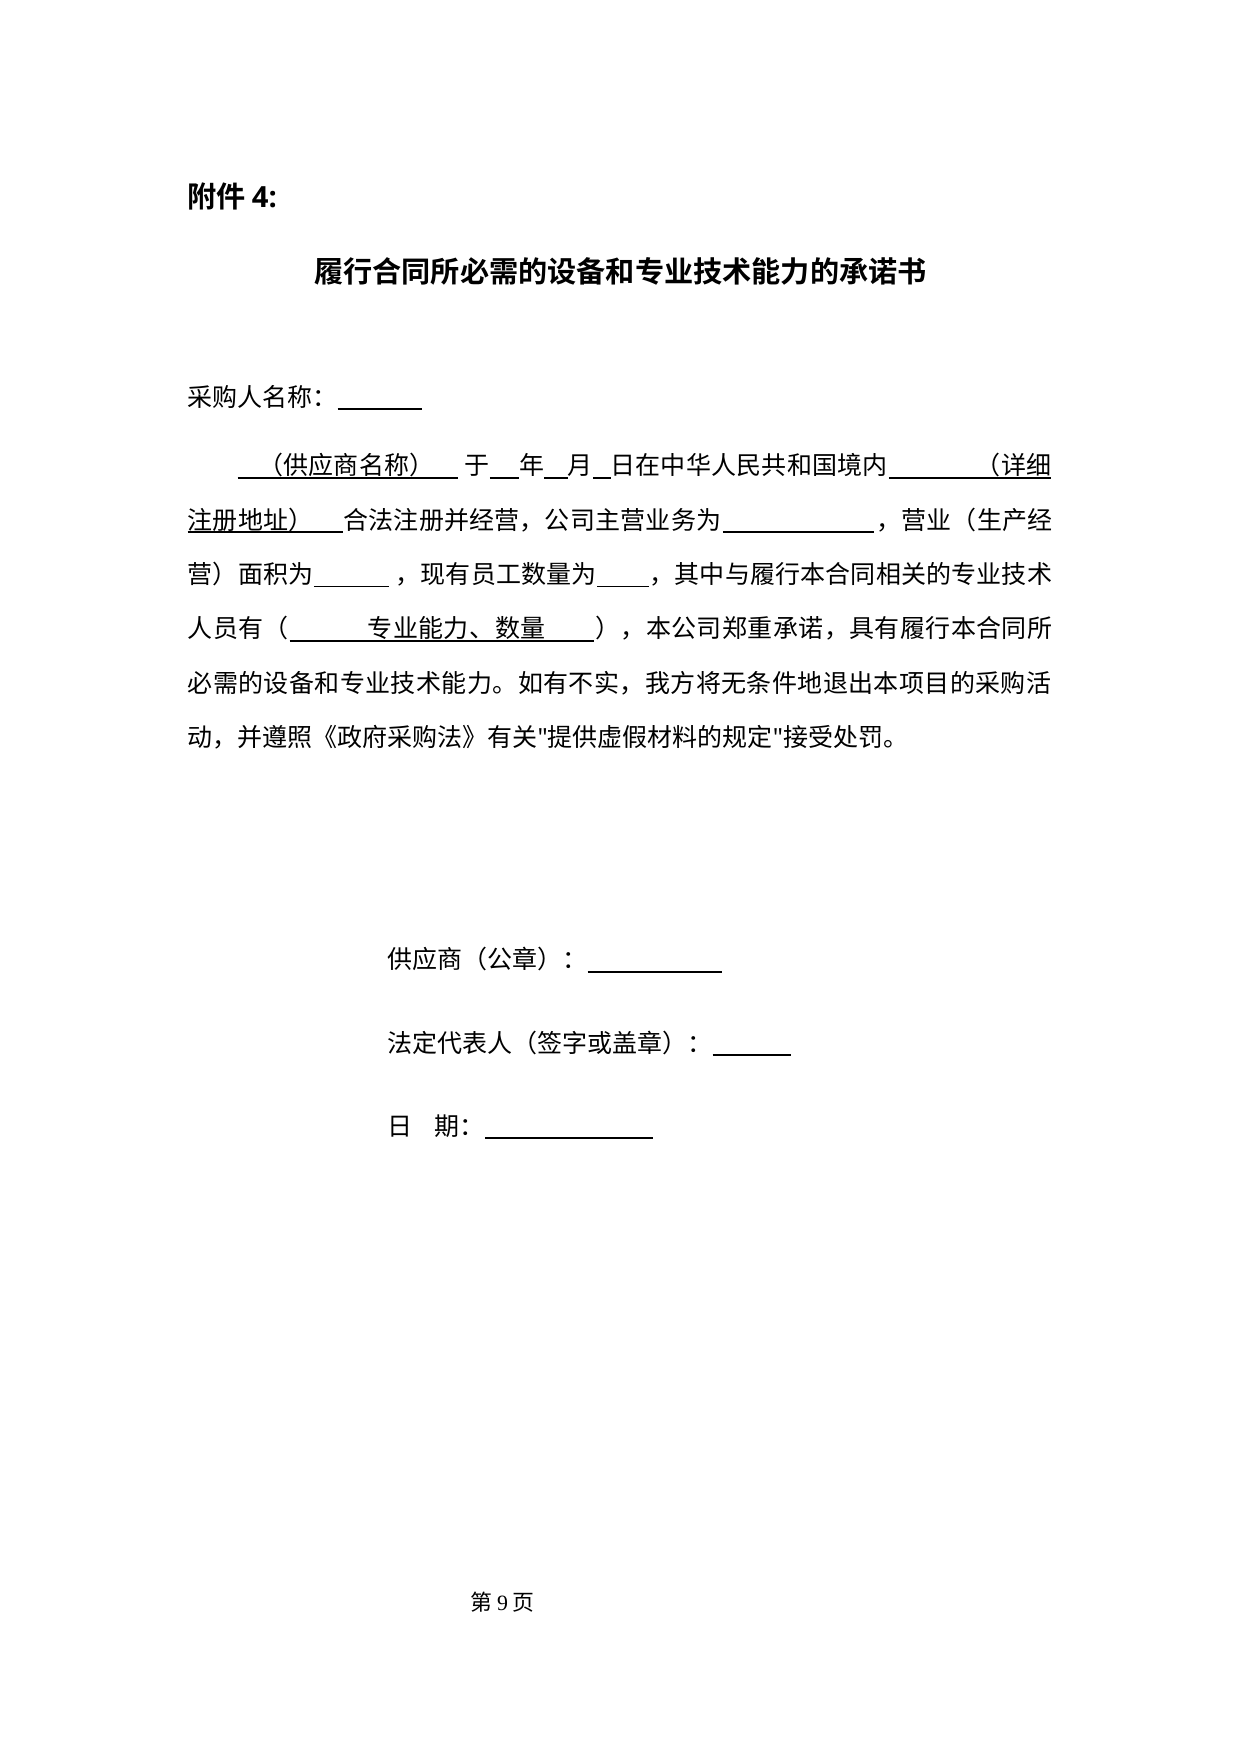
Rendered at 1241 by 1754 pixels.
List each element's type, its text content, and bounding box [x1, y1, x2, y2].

text 日 期： [187, 1092, 1053, 1157]
text 履行合同所必需的设备和专业技术能力的承诺书 [187, 248, 1053, 290]
text 附件4: [187, 162, 1053, 227]
text （供应商名称） 于 年 月 日在中华人民共和国境内 （详细注册地址） 合法注册并经营，公司主营业务为 ，营业（生产经营）面积为 ，现有员工数量为 ，其中与履行本合同相关的专业技术人员有（ 专业能力、数量 ），本公司郑重承诺，具有履行本合同所必需的设备和专业技术能力。如有不实，我方将无条件地退出本项目的采购活动，并遵照《政府采购法》有关"提供虚假材料的规定"接受处罚。 [187, 446, 1053, 754]
text 采购人名称： [187, 363, 1053, 428]
text 法定代表人（签字或盖章）： [187, 1009, 1053, 1074]
text 供应商（公章）： [187, 926, 1053, 991]
